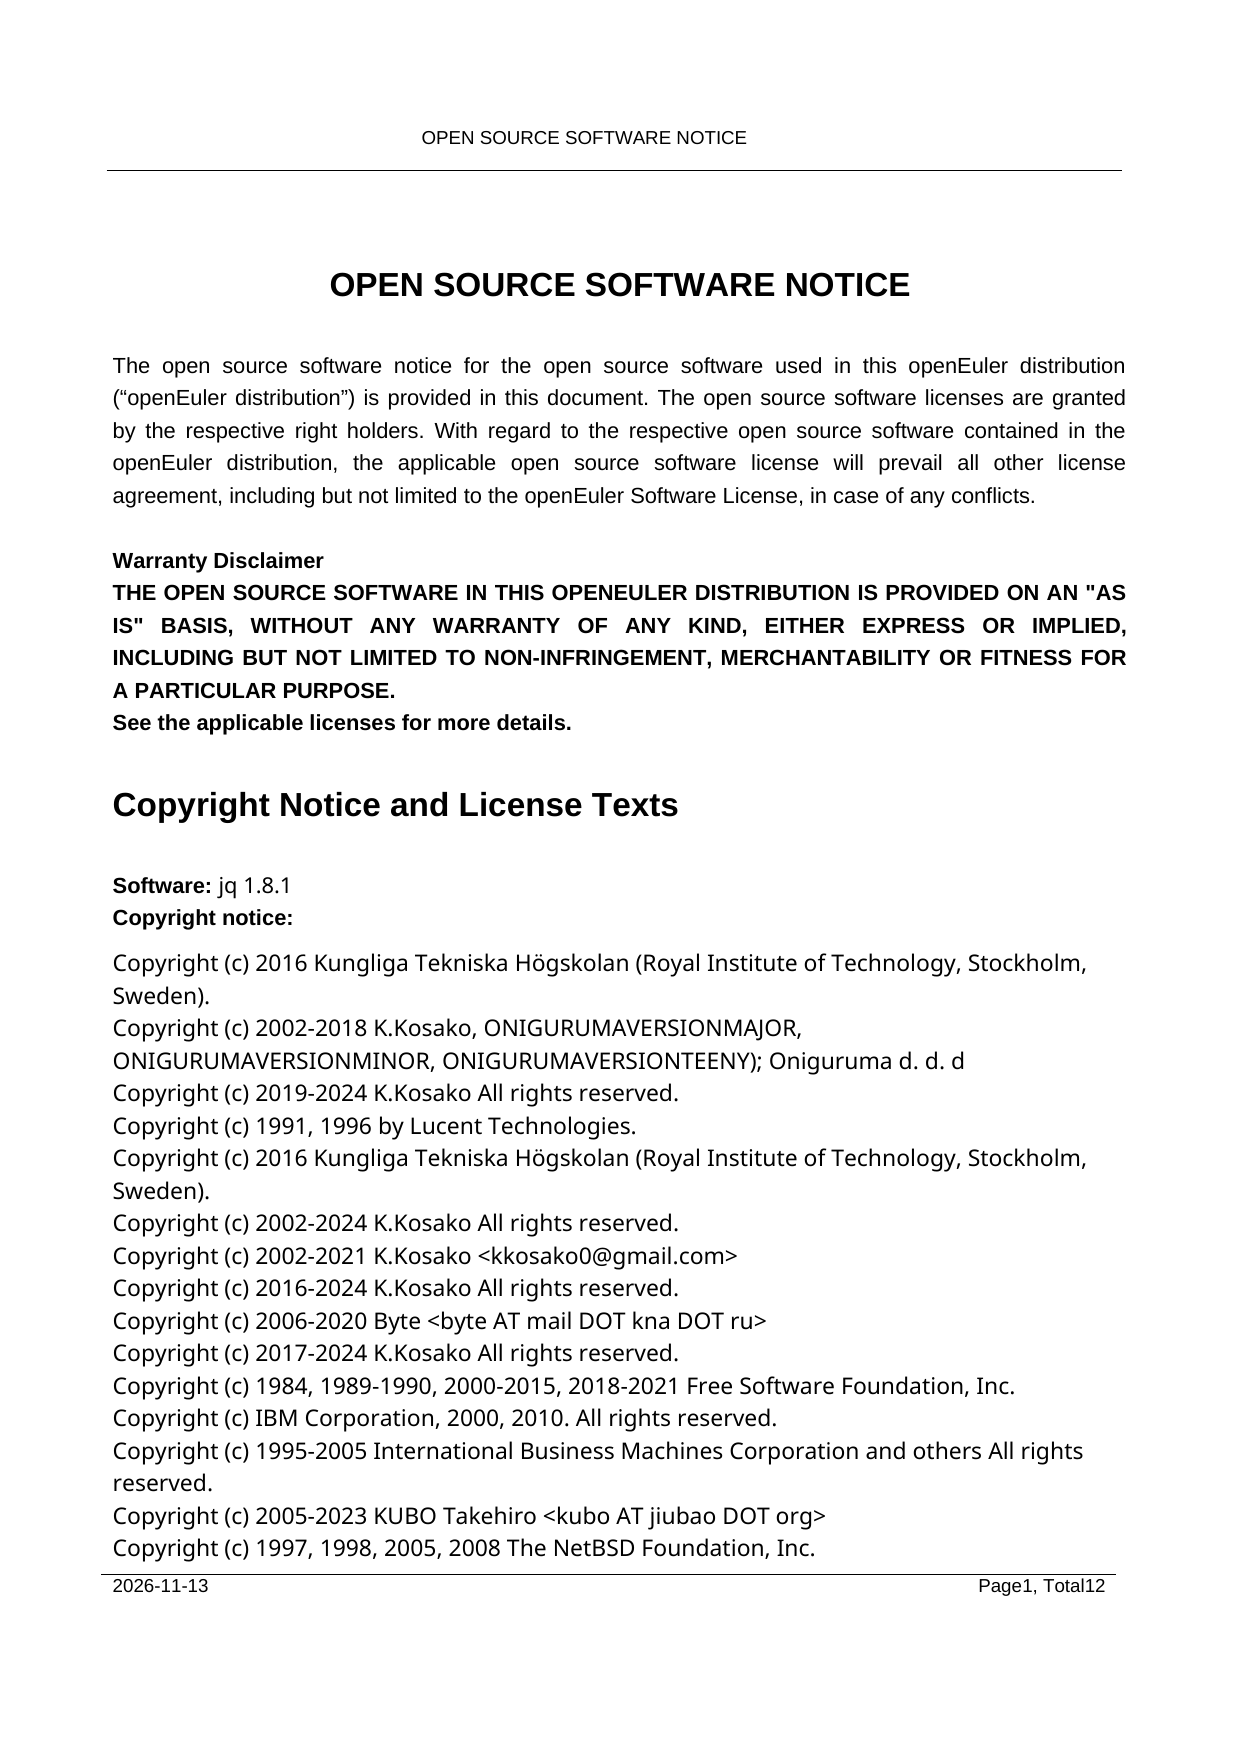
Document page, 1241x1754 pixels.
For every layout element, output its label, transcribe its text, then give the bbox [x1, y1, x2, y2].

text Warranty Disclaimer [112, 544, 1128, 576]
text OPEN SOURCE SOFTWARE NOTICE [112, 251, 1128, 316]
text THE OPEN SOURCE SOFTWARE IN THIS OPENEULER DISTRIBUTION IS PROVIDED ON AN "AS IS" BASIS, WITHOUT ANY WARRANTY OF ANY KIND, EITHER EXPRESS OR IMPLIED, INCLUDING BUT NOT LIMITED TO NON-INFRINGEMENT, MERCHANTABILITY OR FITNESS FOR A PARTICULAR PURPOSE. See the applicable licenses for more details. [112, 576, 1128, 739]
text Copyright notice: [112, 901, 1128, 934]
title Software: jq 1.8.1 [112, 869, 1128, 901]
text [112, 947, 1128, 1564]
text Copyright Notice and License Texts [112, 771, 1128, 836]
text The open source software notice for the open source software used in this openEuler distribution (“openEuler distribution”) is provided in this document. The open source software licenses are granted by the respective right holders. With regard to the respective open source software contained in the openEuler distribution, the applicable open source software license will prevail all other license agreement, including but not limited to the openEuler Software License, in case of any conflicts. [112, 349, 1128, 511]
